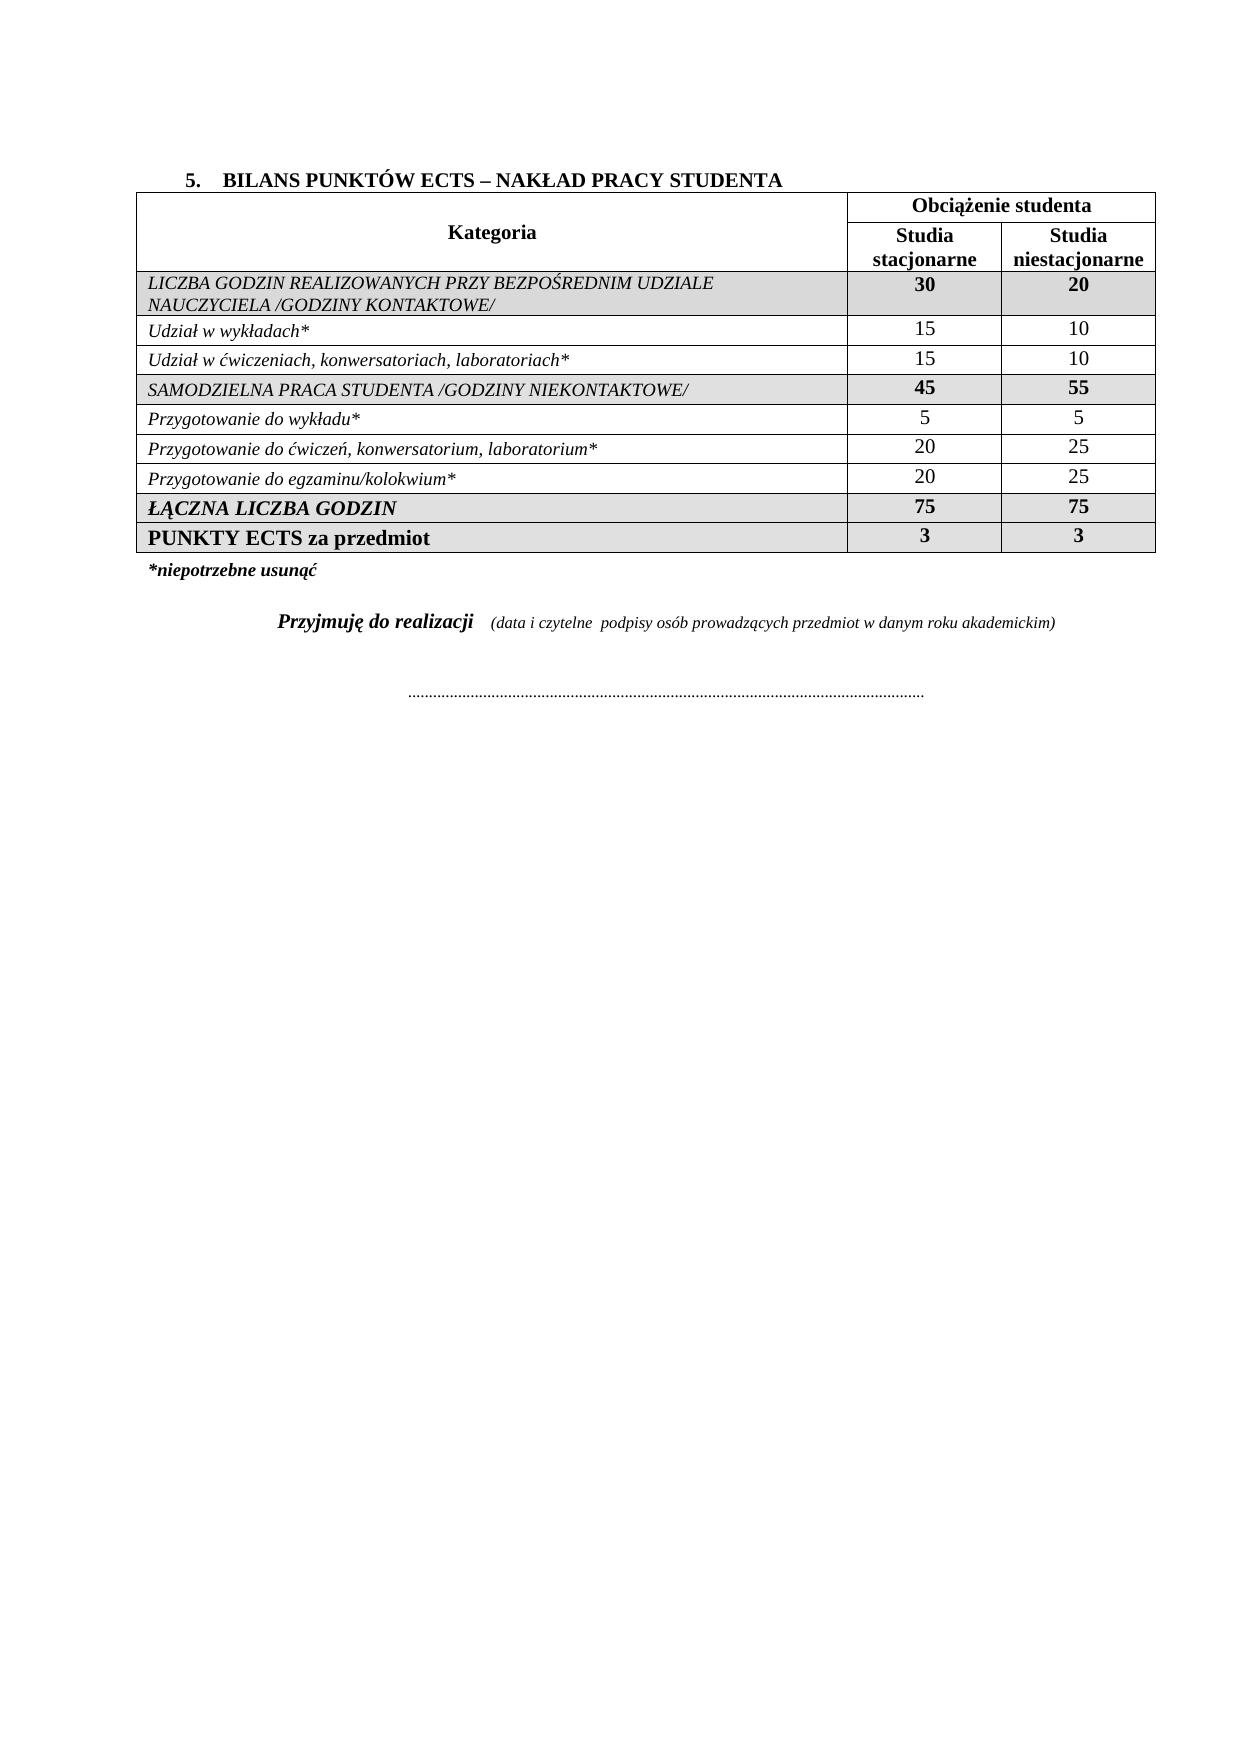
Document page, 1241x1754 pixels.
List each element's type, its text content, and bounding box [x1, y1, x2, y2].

table_cell SAMODZIELNA PRACA STUDENTA /GODZINY NIEKONTAKTOWE/ [137, 375, 847, 404]
table_cell 5 [848, 405, 1001, 433]
table_cell 15 [848, 316, 1001, 345]
table_cell 10 [1002, 346, 1155, 374]
table_header Obciążenie studenta [848, 193, 1155, 222]
table_cell 25 [1002, 464, 1155, 493]
table_cell 75 [1002, 494, 1155, 522]
table_cell Studia niestacjonarne [1002, 223, 1155, 271]
text *niepotrzebne usunąć [148, 559, 1185, 581]
table_cell 3 [848, 523, 1001, 552]
table_cell 55 [1002, 375, 1155, 404]
table_cell 45 [848, 375, 1001, 404]
table_cell 20 [848, 464, 1001, 493]
table_cell 75 [848, 494, 1001, 522]
table_cell PUNKTY ECTS za przedmiot [137, 523, 847, 552]
table_cell Udział w wykładach* [137, 316, 847, 345]
table_cell 15 [848, 346, 1001, 374]
table_cell 3 [1002, 523, 1155, 552]
table_cell 10 [1002, 316, 1155, 345]
table_cell Przygotowanie do wykładu* [137, 405, 847, 433]
table_cell Studia stacjonarne [848, 223, 1001, 271]
table_header Kategoria [137, 193, 847, 271]
table_cell 25 [1002, 435, 1155, 463]
table_cell 20 [1002, 272, 1155, 315]
table_cell 20 [848, 435, 1001, 463]
table_cell ŁĄCZNA LICZBA GODZIN [137, 494, 847, 522]
table_cell Przygotowanie do egzaminu/kolokwium* [137, 464, 847, 493]
text Przyjmuję do realizacji (data i czytelne podpisy osób prowadzących przedmiot w danym roku akademickim) [148, 609, 1185, 633]
list BILANS PUNKTÓW ECTS – NAKŁAD PRACY STUDENTA [185, 168, 1187, 192]
table_cell 5 [1002, 405, 1155, 433]
table_cell Przygotowanie do ćwiczeń, konwersatorium, laboratorium* [137, 435, 847, 463]
table_cell LICZBA GODZIN REALIZOWANYCH PRZY BEZPOŚREDNIM UDZIALE NAUCZYCIELA /GODZINY KONTAKTOWE/ [137, 272, 847, 315]
text ............................................................................................................................ [148, 682, 1185, 701]
table_cell 30 [848, 272, 1001, 315]
table_cell Udział w ćwiczeniach, konwersatoriach, laboratoriach* [137, 346, 847, 374]
